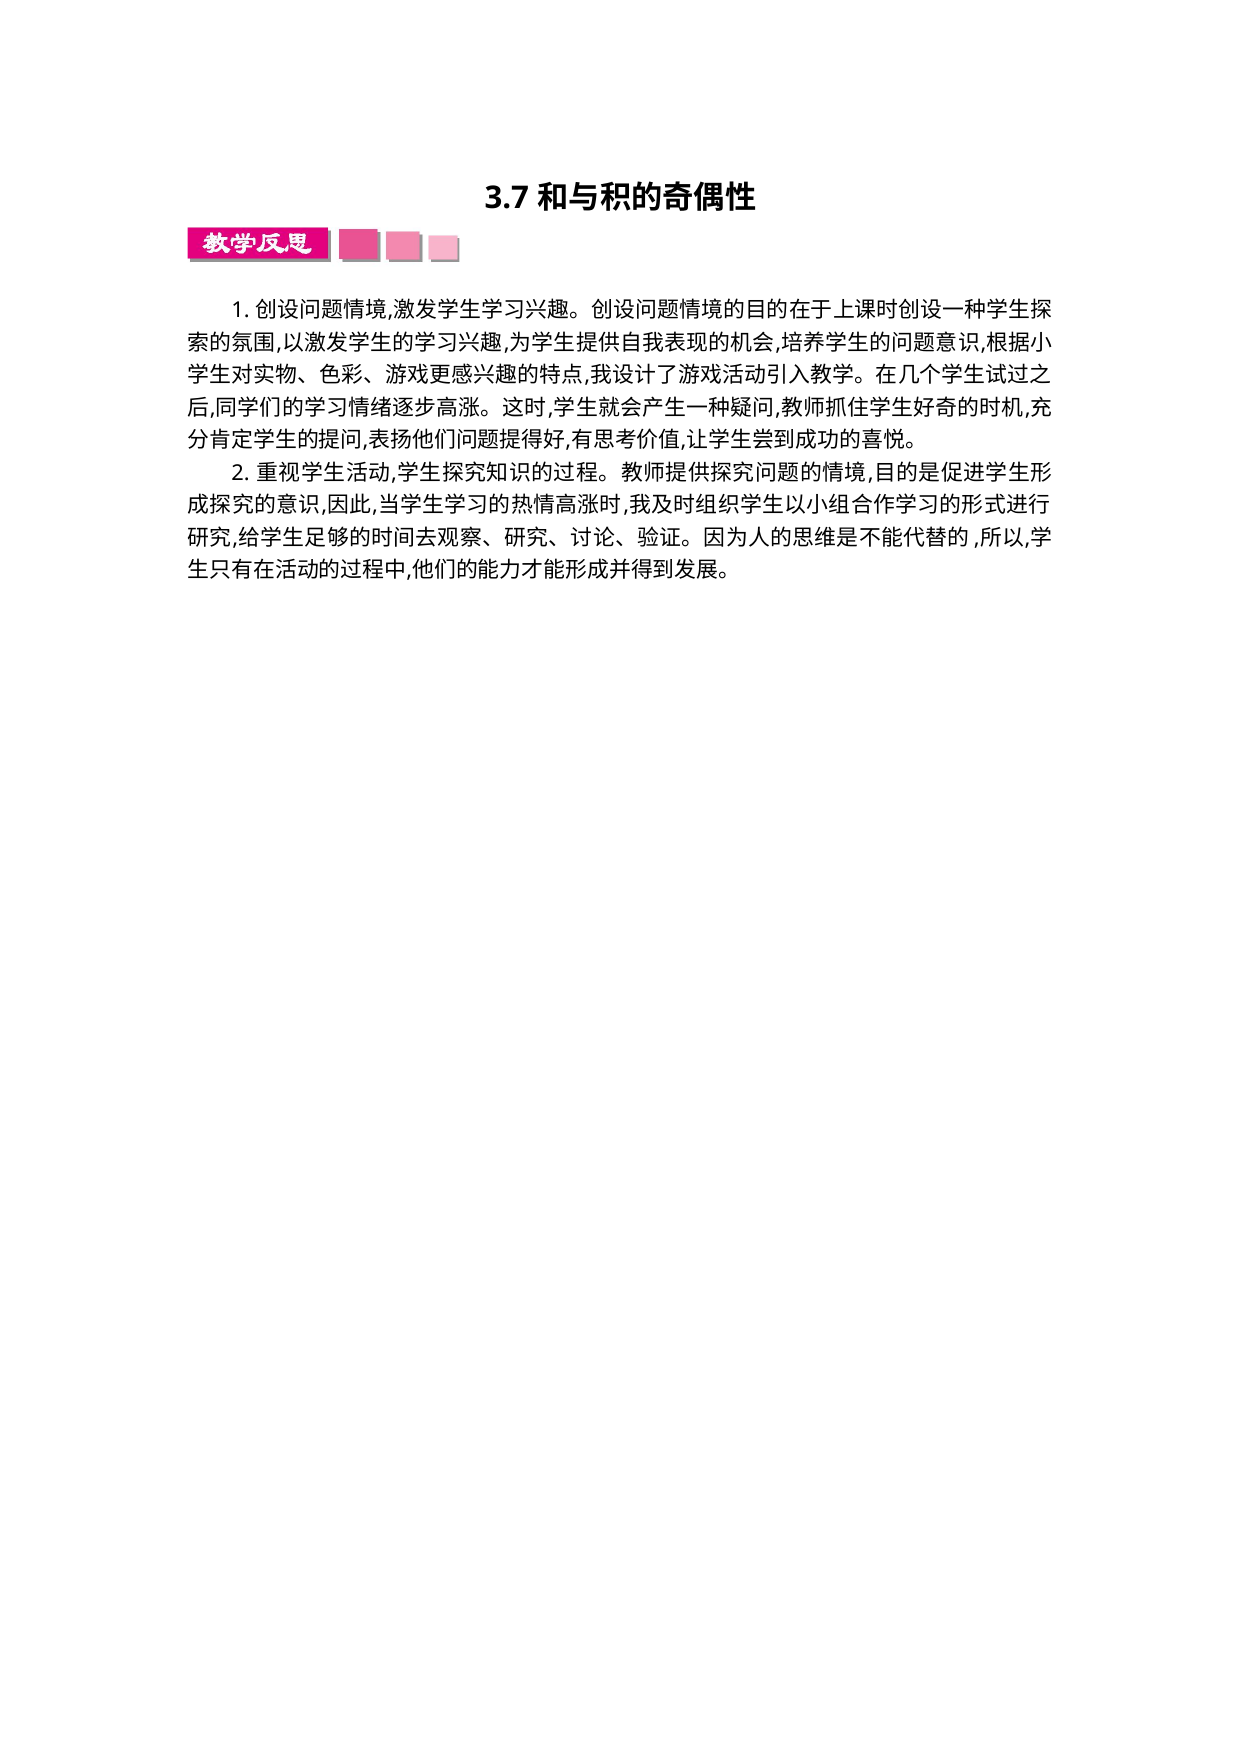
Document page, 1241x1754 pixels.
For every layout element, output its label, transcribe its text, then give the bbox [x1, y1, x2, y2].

picture [187, 227, 460, 291]
text 2. 重视学生活动,学生探究知识的过程。教师提供探究问题的情境,目的是促进学生形成探究的意识,因此,当学生学习的热情高涨时,我及时组织学生以小组合作学习的形式进行研究,给学生足够的时间去观察、研究、讨论、验证。因为人的思维是不能代替的,所以,学生只有在活动的过程中,他们的能力才能形成并得到发展。 [187, 454, 1053, 584]
text 3.7 和与积的奇偶性 [187, 162, 1053, 227]
text 1. 创设问题情境,激发学生学习兴趣。创设问题情境的目的在于上课时创设一种学生探索的氛围,以激发学生的学习兴趣,为学生提供自我表现的机会,培养学生的问题意识,根据小学生对实物、色彩、游戏更感兴趣的特点,我设计了游戏活动引入教学。在几个学生试过之后,同学们的学习情绪逐步高涨。这时,学生就会产生一种疑问,教师抓住学生好奇的时机,充分肯定学生的提问,表扬他们问题提得好,有思考价值,让学生尝到成功的喜悦。 [187, 292, 1053, 454]
